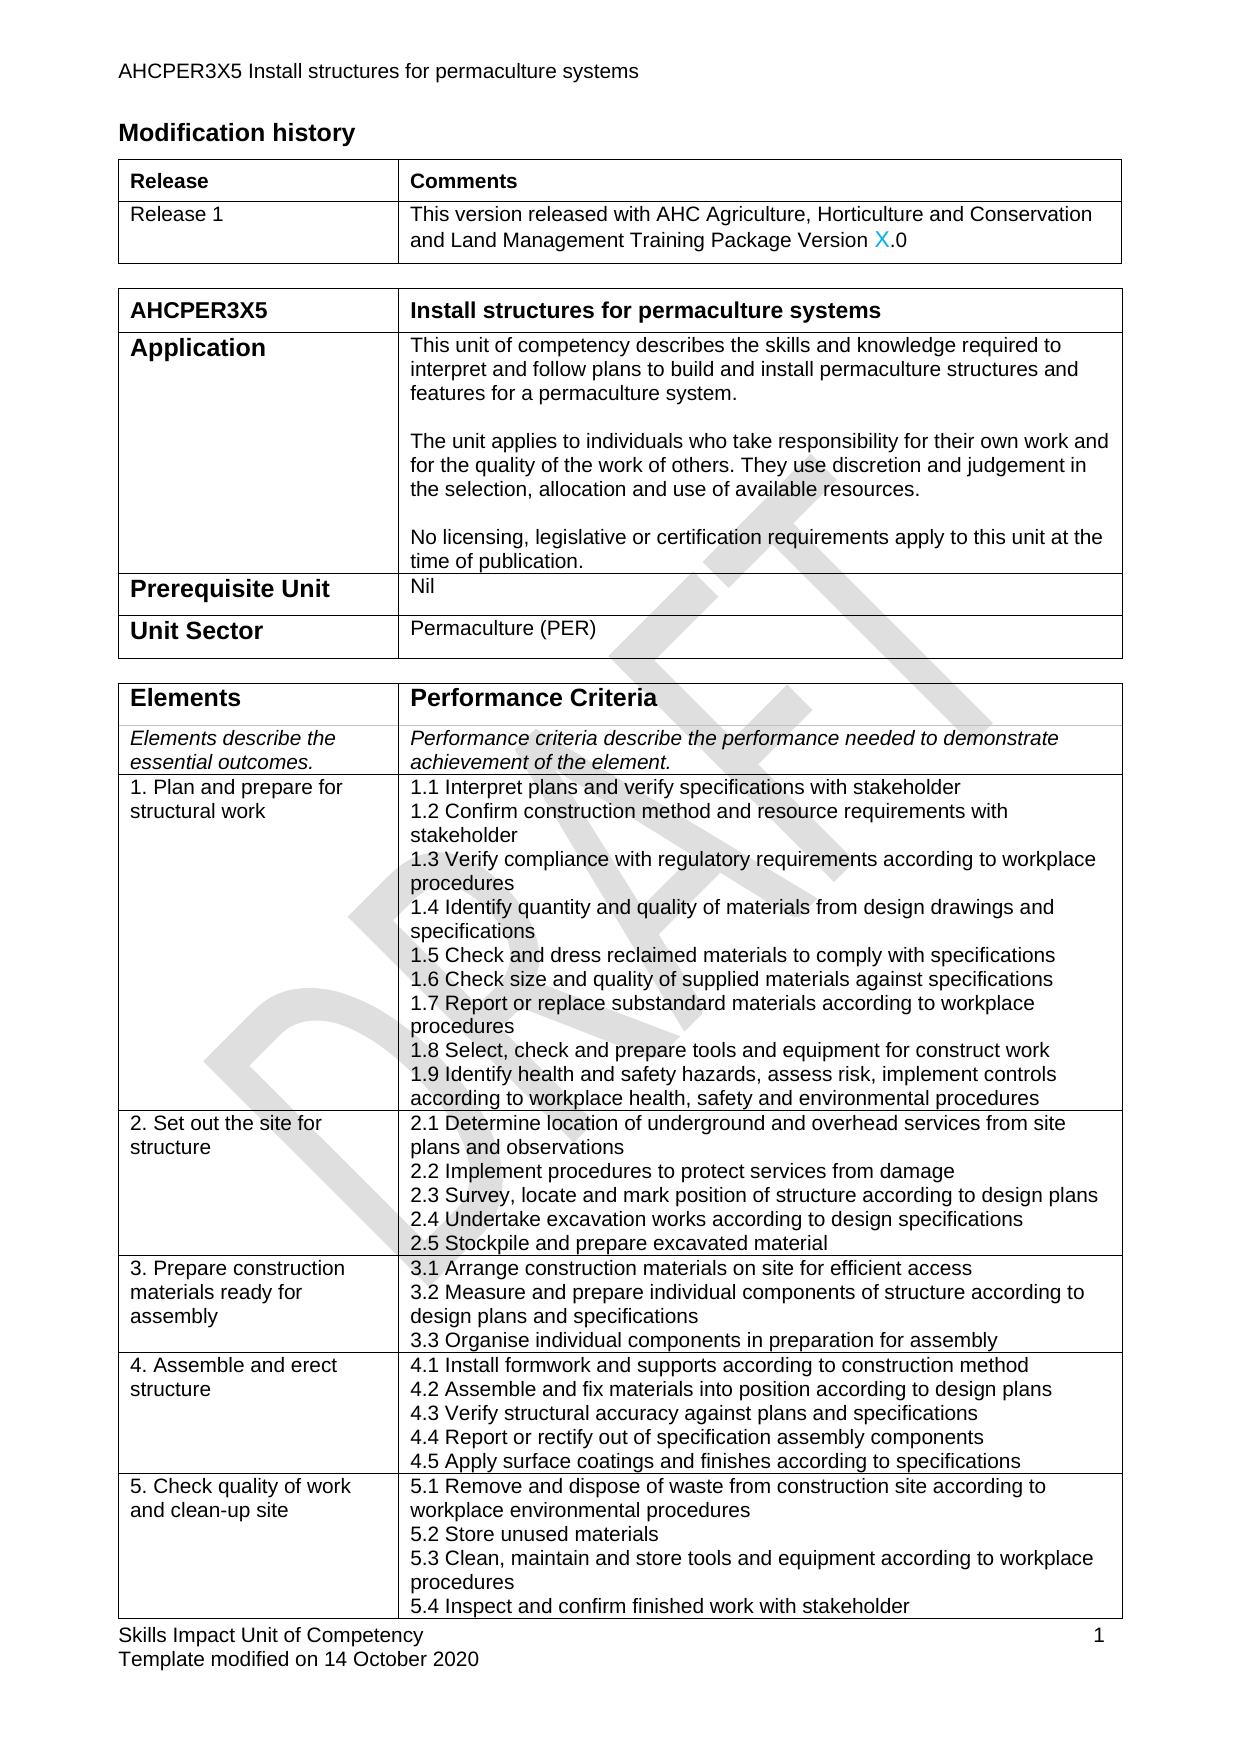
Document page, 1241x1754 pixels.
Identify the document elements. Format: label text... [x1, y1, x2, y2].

table_cell Release 1 [119, 202, 398, 263]
table_header Elements [119, 684, 398, 725]
table_cell This version released with AHC Agriculture, Horticulture and Conservation and Land Management Training Package Version X.0 [399, 202, 1121, 263]
table_cell 4.1 Install formwork and supports according to construction method 4.2 Assemble and fix materials into position according to design plans 4.3 Verify structural accuracy against plans and specifications 4.4 Report or rectify out of specification assembly components 4.5 Apply surface coatings and finishes according to specifications [399, 1353, 1122, 1473]
table_cell 2.1 Determine location of underground and overhead services from site plans and observations 2.2 Implement procedures to protect services from damage 2.3 Survey, locate and mark position of structure according to design plans 2.4 Undertake excavation works according to design specifications 2.5 Stockpile and prepare excavated material [399, 1111, 1122, 1255]
table_header Install structures for permaculture systems [399, 289, 1122, 332]
table_header Comments [399, 160, 1121, 201]
table_cell Application [119, 333, 398, 573]
table_cell 3.1 Arrange construction materials on site for efficient access 3.2 Measure and prepare individual components of structure according to design plans and specifications 3.3 Organise individual components in preparation for assembly [399, 1256, 1122, 1352]
table_header Performance Criteria [399, 684, 1122, 725]
table_cell Nil [399, 574, 1122, 615]
table_cell This unit of competency describes the skills and knowledge required to interpret and follow plans to build and install permaculture structures and features for a permaculture system. The unit applies to individuals who take responsibility for their own work and for the quality of the work of others. They use discretion and judgement in the selection, allocation and use of available resources. No licensing, legislative or certification requirements apply to this unit at the time of publication. [399, 333, 1122, 573]
table_header Release [119, 160, 398, 201]
table_cell 2. Set out the site for structure [119, 1111, 398, 1255]
table_cell 4. Assemble and erect structure [119, 1353, 398, 1473]
subtitle Modification history [118, 118, 1122, 147]
table_cell Permaculture (PER) [399, 616, 1122, 657]
table_cell 1. Plan and prepare for structural work [119, 775, 398, 1110]
table_cell Unit Sector [119, 616, 398, 657]
table_cell Prerequisite Unit [119, 574, 398, 615]
table_cell Performance criteria describe the performance needed to demonstrate achievement of the element. [399, 726, 1122, 774]
table_cell 5.1 Remove and dispose of waste from construction site according to workplace environmental procedures 5.2 Store unused materials 5.3 Clean, maintain and store tools and equipment according to workplace procedures 5.4 Inspect and confirm finished work with stakeholder [399, 1474, 1122, 1617]
table_cell 3. Prepare construction materials ready for assembly [119, 1256, 398, 1352]
table_header AHCPER3X5 [119, 289, 398, 332]
table_cell Elements describe the essential outcomes. [119, 726, 398, 774]
table_cell 1.1 Interpret plans and verify specifications with stakeholder 1.2 Confirm construction method and resource requirements with stakeholder 1.3 Verify compliance with regulatory requirements according to workplace procedures 1.4 Identify quantity and quality of materials from design drawings and specifications 1.5 Check and dress reclaimed materials to comply with specifications 1.6 Check size and quality of supplied materials against specifications 1.7 Report or replace substandard materials according to workplace procedures 1.8 Select, check and prepare tools and equipment for construct work 1.9 Identify health and safety hazards, assess risk, implement controls according to workplace health, safety and environmental procedures [399, 775, 1122, 1110]
table_cell 5. Check quality of work and clean-up site [119, 1474, 398, 1617]
